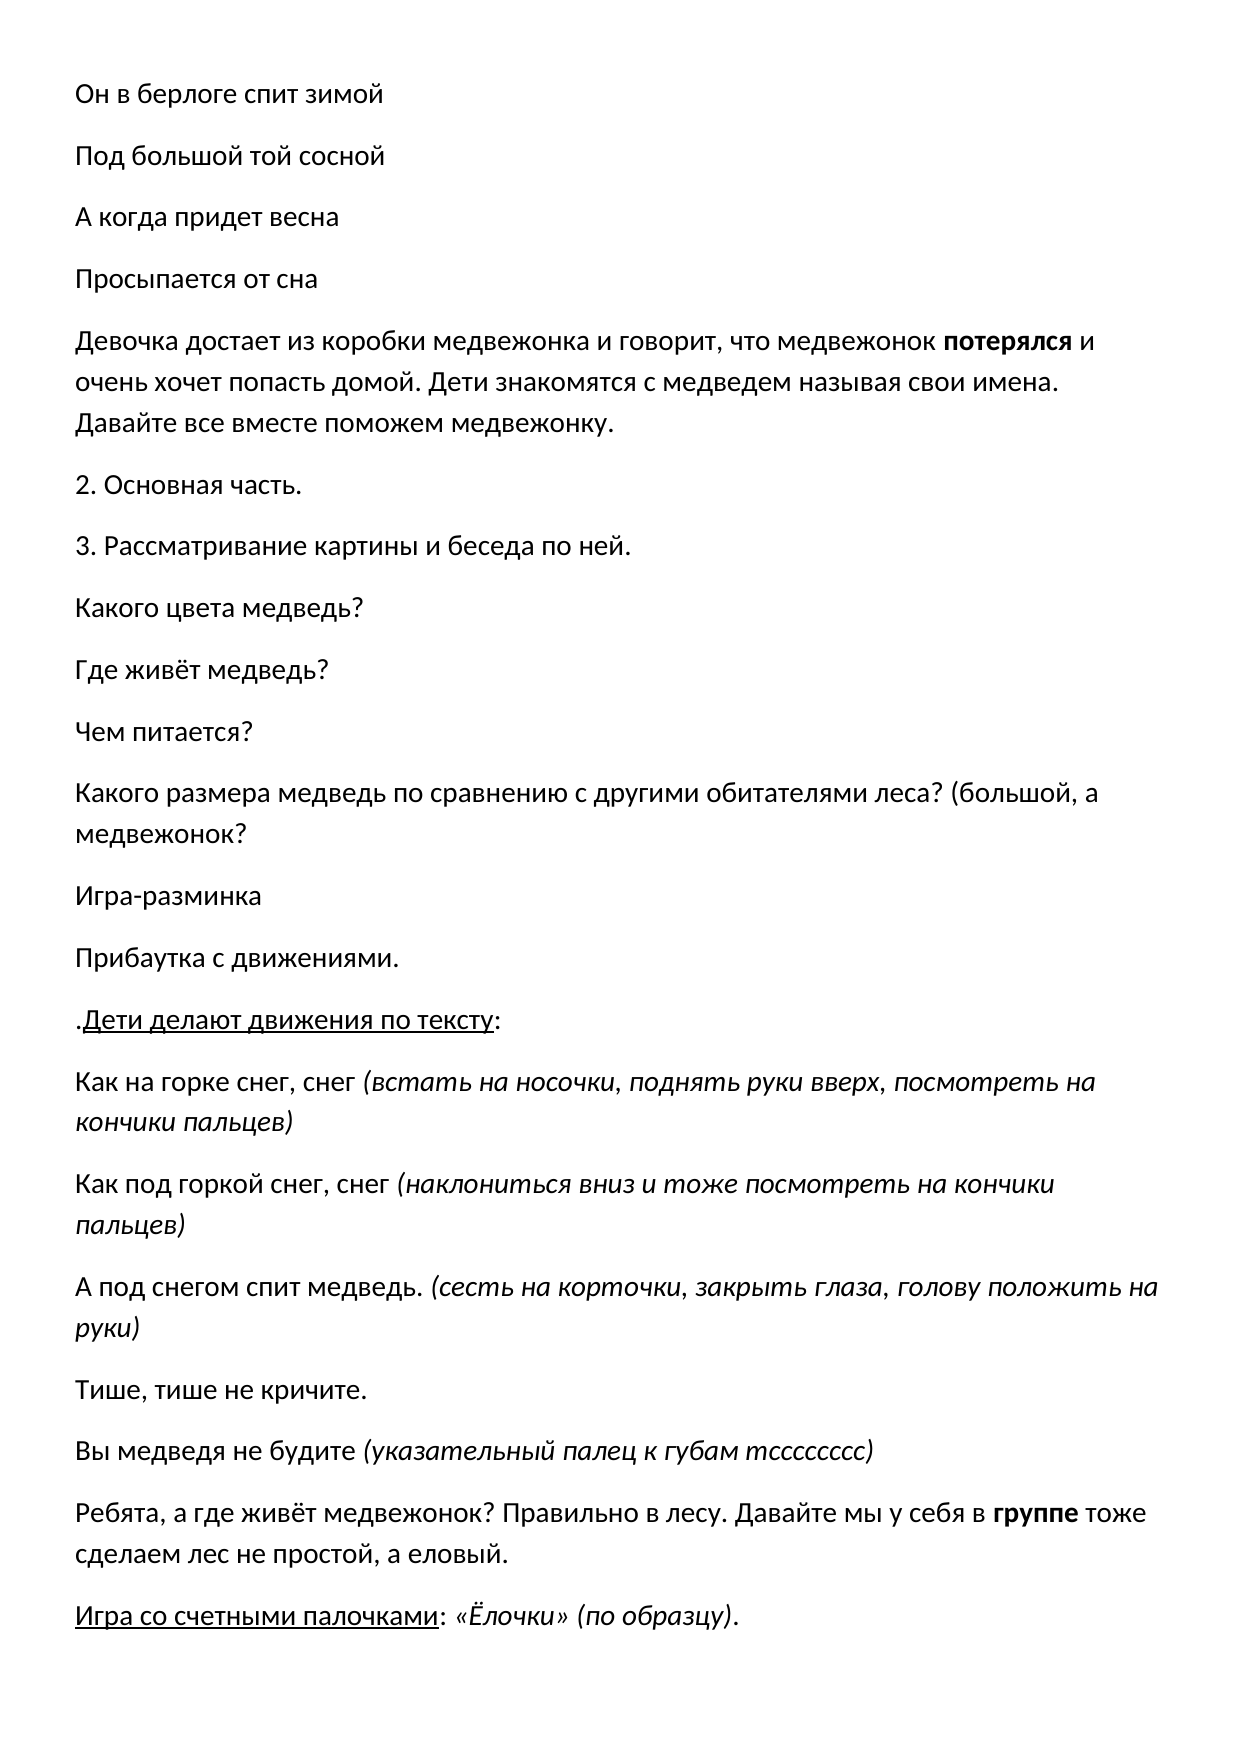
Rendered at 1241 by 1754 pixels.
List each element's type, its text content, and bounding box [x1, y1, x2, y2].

text Игра-разминка [75, 877, 1165, 913]
text Он в берлоге спит зимой [75, 75, 1165, 111]
text А под снегом спит медведь. (сесть на корточки, закрыть глаза, голову положить на руки) [75, 1268, 1165, 1344]
text Чем питается? [75, 713, 1165, 748]
text Какого цвета медведь? [75, 589, 1165, 625]
text 2. Основная часть. [75, 466, 1165, 501]
text Прибаутка с движениями. [75, 939, 1165, 975]
text Как на горке снег, снег (встать на носочки, поднять руки вверх, посмотреть на кончики пальцев) [75, 1063, 1165, 1139]
text Под большой той сосной [75, 137, 1165, 172]
text Ребята, а где живёт медвежонок? Правильно в лесу. Давайте мы у себя в группе тоже сделаем лес не простой, а еловый. [75, 1494, 1165, 1571]
text А когда придет весна [75, 198, 1165, 234]
text Вы медведя не будите (указательный палец к губам тсссссссс) [75, 1432, 1165, 1468]
text Какого размера медведь по сравнению с другими обитателями леса? (большой, а медвежонок? [75, 774, 1165, 851]
text Где живёт медведь? [75, 651, 1165, 687]
text Тише, тише не кричите. [75, 1371, 1165, 1406]
text .Дети делают движения по тексту: [75, 1001, 1165, 1036]
text Просыпается от сна [75, 260, 1165, 296]
text Игра со счетными палочками: «Ёлочки» (по образцу). [75, 1597, 1165, 1633]
text Девочка достает из коробки медвежонка и говорит, что медвежонок потерялся и очень хочет попасть домой. Дети знакомятся с медведем называя свои имена. Давайте все вместе поможем медвежонку. [75, 322, 1165, 439]
text Как под горкой снег, снег (наклониться вниз и тоже посмотреть на кончики пальцев) [75, 1165, 1165, 1242]
text 3. Рассматривание картины и беседа по ней. [75, 527, 1165, 563]
